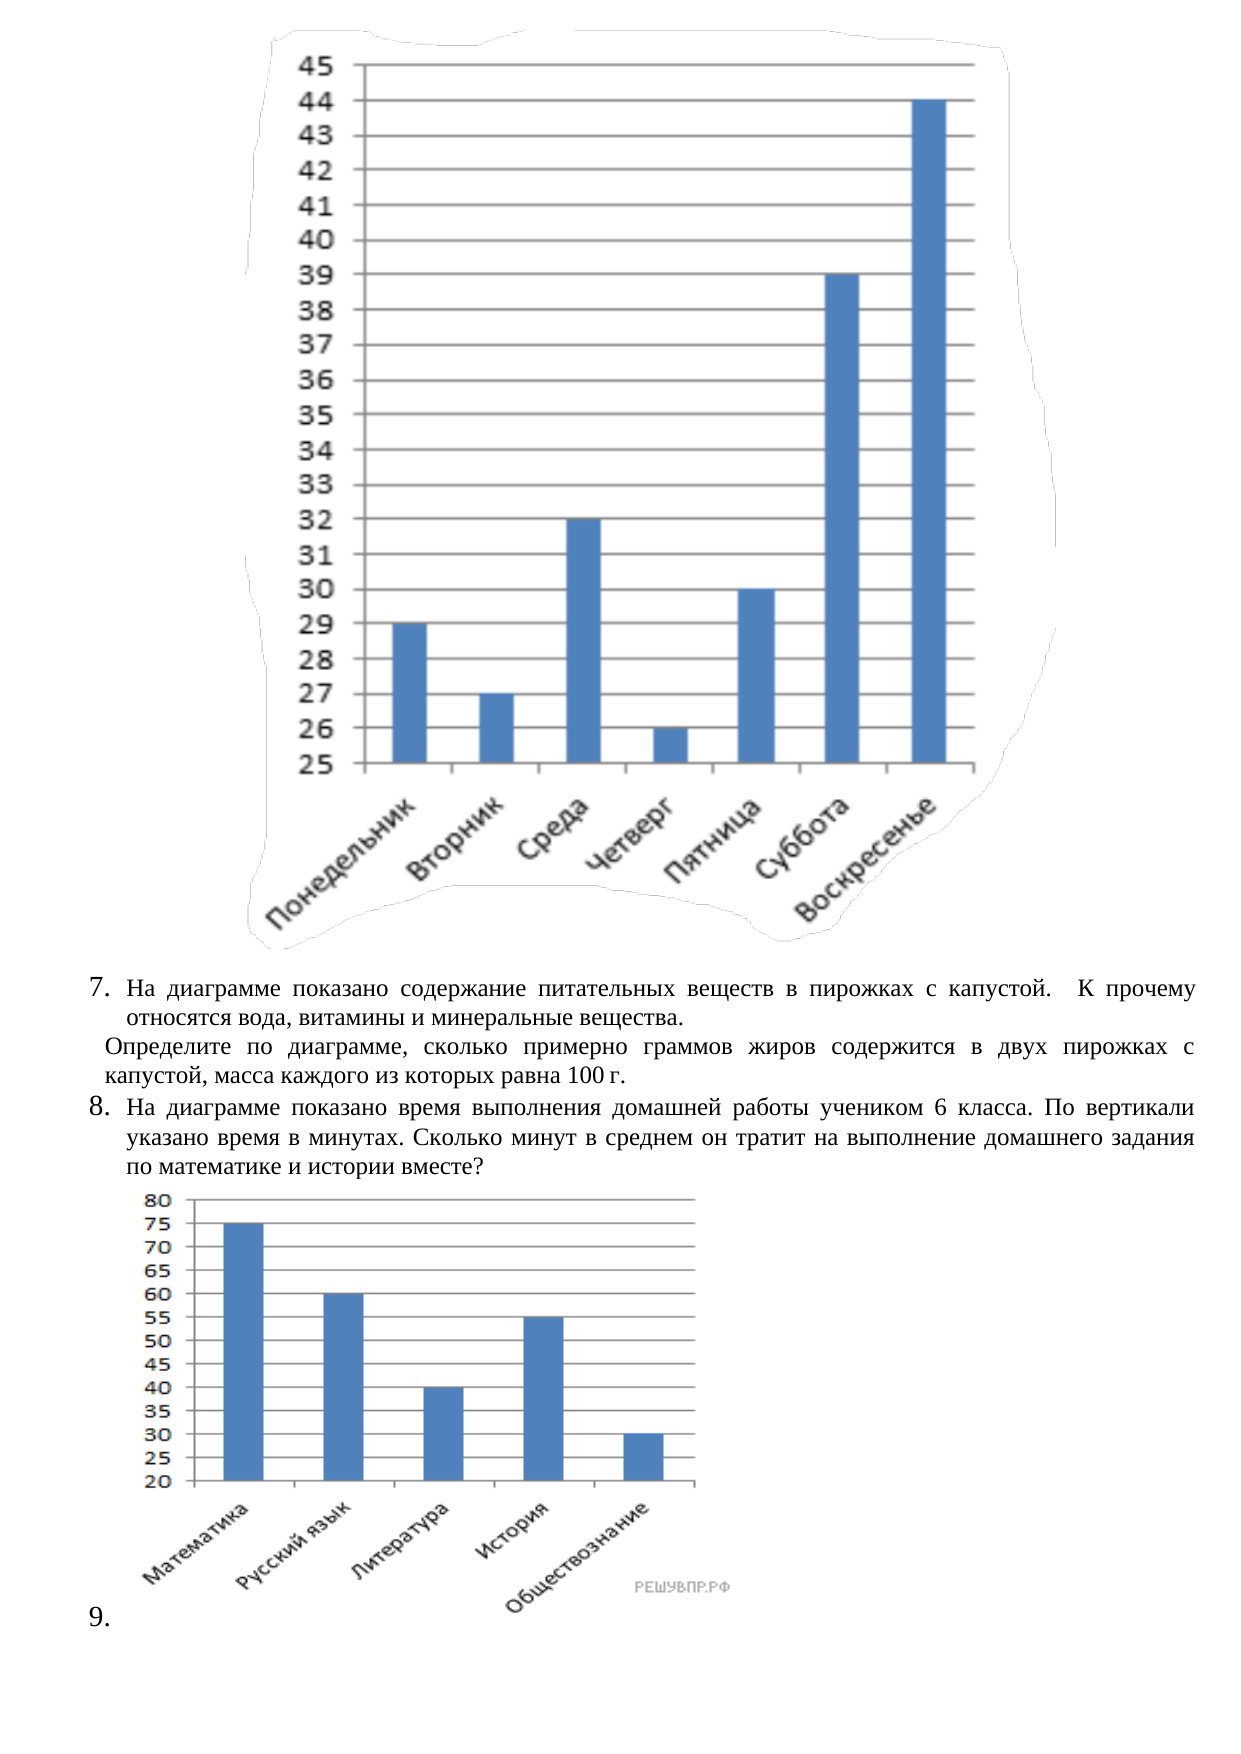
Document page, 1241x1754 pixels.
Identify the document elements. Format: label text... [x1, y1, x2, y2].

picture [244, 29, 1057, 950]
text Определите по диаграмме, сколько примерно граммов жиров содержится в двух пирожках с капустой, масса каждого из которых равна 100 г. [104, 1031, 1196, 1088]
list На диаграмме показано содержание питательных веществ в пирожках с капустой. К прочему относятся вода, витамины и минеральные вещества. [89, 969, 1196, 1031]
picture [126, 1179, 734, 1627]
list На диаграмме показано время выполнения домашней работы учеником 6 класса. По вертикали указано время в минутах. Сколько минут в среднем он тратит на выполнение домашнего задания по математике и истории вместе? [89, 1088, 1196, 1179]
